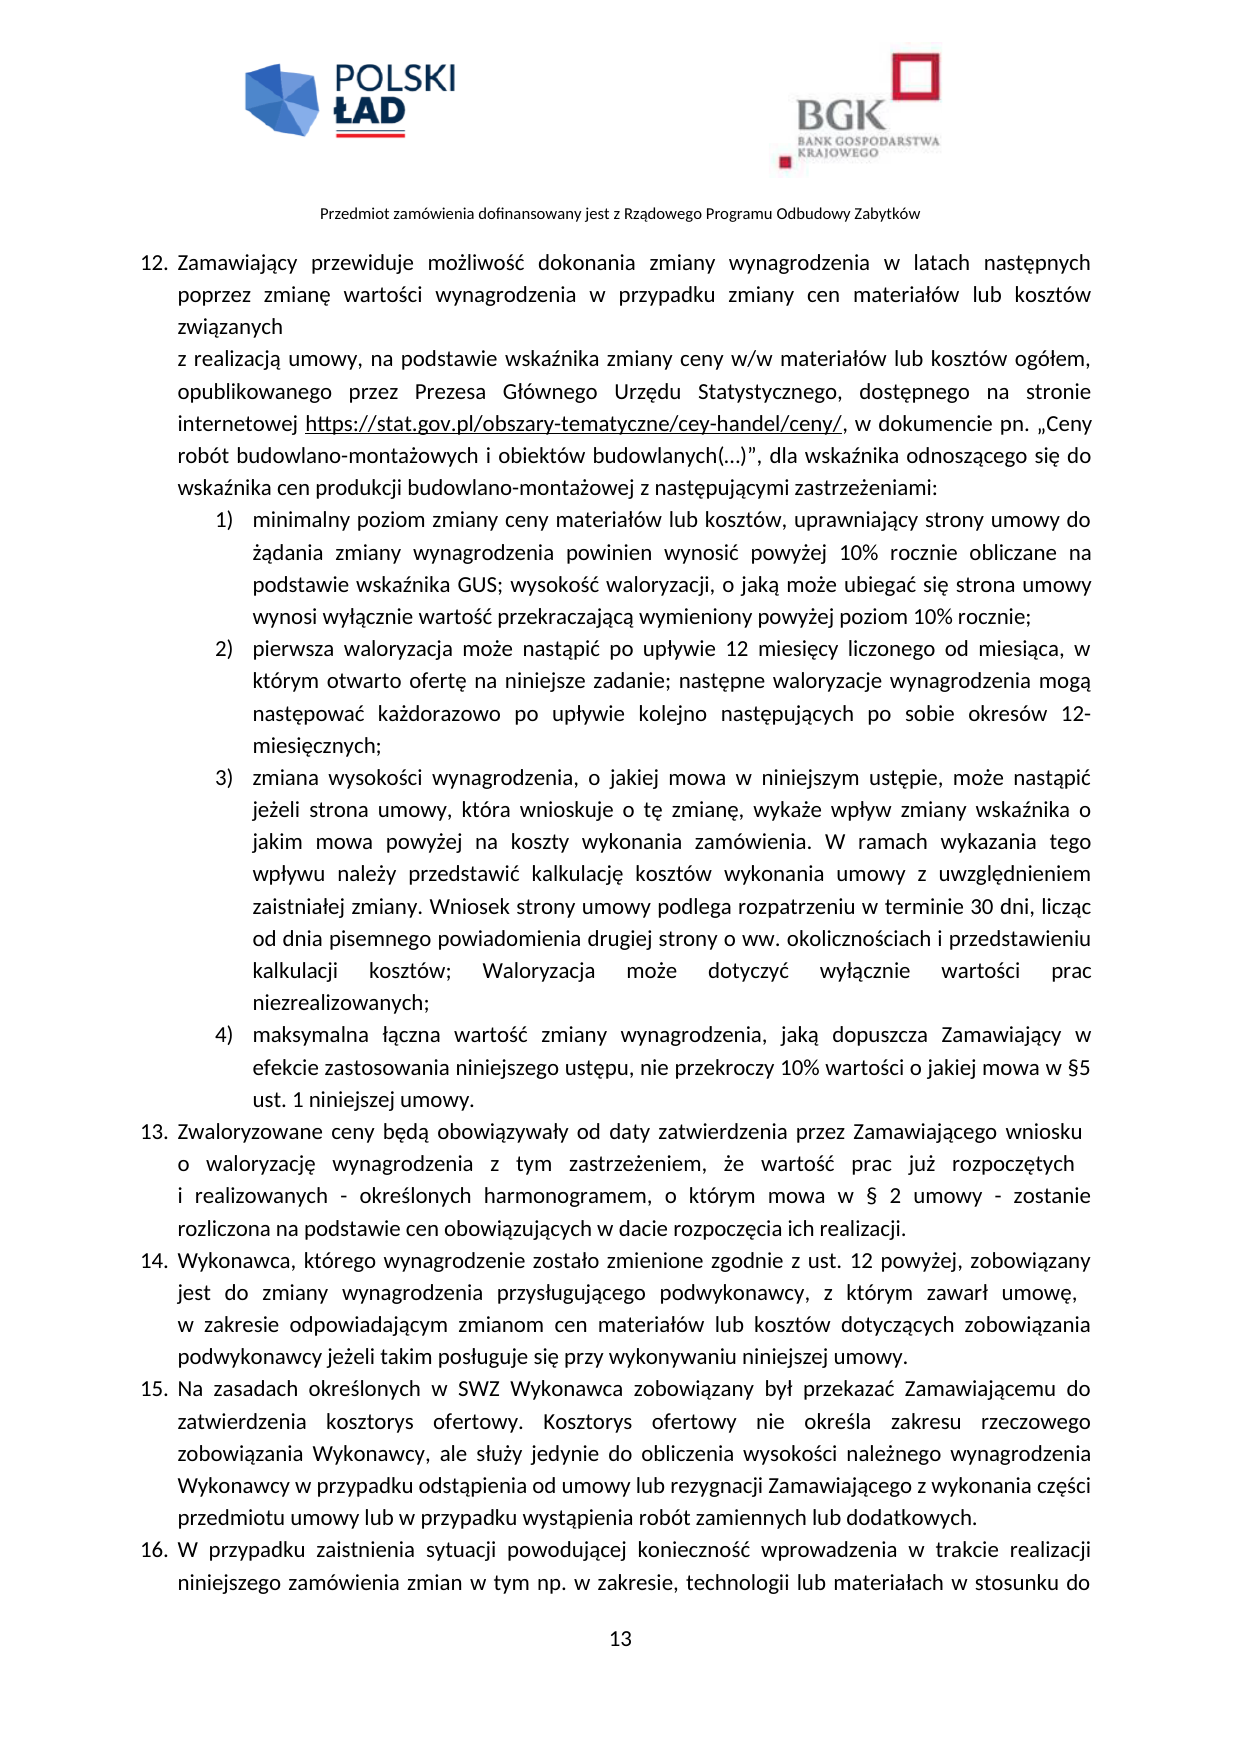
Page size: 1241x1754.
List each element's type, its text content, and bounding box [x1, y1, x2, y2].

list Wykonawca, którego wynagrodzenie zostało zmienione zgodnie z ust. 12 powyżej, zobowiązany jest do zmiany wynagrodzenia przysługującego podwykonawcy, z którym zawarł umowę, w zakresie odpowiadającym zmianom cen materiałów lub kosztów dotyczących zobowiązania podwykonawcy jeżeli takim posługuje się przy wykonywaniu niniejszej umowy. [140, 1246, 1093, 1370]
list Na zasadach określonych w SWZ Wykonawca zobowiązany był przekazać Zamawiającemu do zatwierdzenia kosztorys ofertowy. Kosztorys ofertowy nie określa zakresu rzeczowego zobowiązania Wykonawcy, ale służy jedynie do obliczenia wysokości należnego wynagrodzenia Wykonawcy w przypadku odstąpienia od umowy lub rezygnacji Zamawiającego z wykonania części przedmiotu umowy lub w przypadku wystąpienia robót zamiennych lub dodatkowych. [140, 1374, 1093, 1531]
list maksymalna łączna wartość zmiany wynagrodzenia, jaką dopuszcza Zamawiający w efekcie zastosowania niniejszego ustępu, nie przekroczy 10% wartości o jakiej mowa w §5 ust. 1 niniejszej umowy. [215, 1021, 1093, 1113]
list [140, 1536, 1093, 1596]
list minimalny poziom zmiany ceny materiałów lub kosztów, uprawniający strony umowy do żądania zmiany wynagrodzenia powinien wynosić powyżej 10% rocznie obliczane na podstawie wskaźnika GUS; wysokość waloryzacji, o jaką może ubiegać się strona umowy wynosi wyłącznie wartość przekraczającą wymieniony powyżej poziom 10% rocznie; [215, 506, 1093, 630]
list Zamawiający przewiduje możliwość dokonania zmiany wynagrodzenia w latach następnych poprzez zmianę wartości wynagrodzenia w przypadku zmiany cen materiałów lub kosztów związanych z realizacją umowy, na podstawie wskaźnika zmiany ceny w/w materiałów lub kosztów ogółem, opublikowanego przez Prezesa Głównego Urzędu Statystycznego, dostępnego na stronie internetowej https://stat.gov.pl/obszary-tematyczne/cey-handel/ceny/, w dokumencie pn. „Ceny robót budowlano-montażowych i obiektów budowlanych(…)”, dla wskaźnika odnoszącego się do wskaźnika cen produkcji budowlano-montażowej z następującymi zastrzeżeniami: [140, 248, 1093, 501]
list pierwsza waloryzacja może nastąpić po upływie 12 miesięcy liczonego od miesiąca, w którym otwarto ofertę na niniejsze zadanie; następne waloryzacje wynagrodzenia mogą następować każdorazowo po upływie kolejno następujących po sobie okresów 12- miesięcznych; [215, 634, 1093, 759]
list zmiana wysokości wynagrodzenia, o jakiej mowa w niniejszym ustępie, może nastąpić jeżeli strona umowy, która wnioskuje o tę zmianę, wykaże wpływ zmiany wskaźnika o jakim mowa powyżej na koszty wykonania zamówienia. W ramach wykazania tego wpływu należy przedstawić kalkulację kosztów wykonania umowy z uwzględnieniem zaistniałej zmiany. Wniosek strony umowy podlega rozpatrzeniu w terminie 30 dni, licząc od dnia pisemnego powiadomienia drugiej strony o ww. okolicznościach i przedstawieniu kalkulacji kosztów; Waloryzacja może dotyczyć wyłącznie wartości prac niezrealizowanych; [215, 763, 1093, 1016]
list Zwaloryzowane ceny będą obowiązywały od daty zatwierdzenia przez Zamawiającego wniosku o waloryzację wynagrodzenia z tym zastrzeżeniem, że wartość prac już rozpoczętych i realizowanych - określonych harmonogramem, o którym mowa w § 2 umowy - zostanie rozliczona na podstawie cen obowiązujących w dacie rozpoczęcia ich realizacji. [140, 1117, 1093, 1242]
